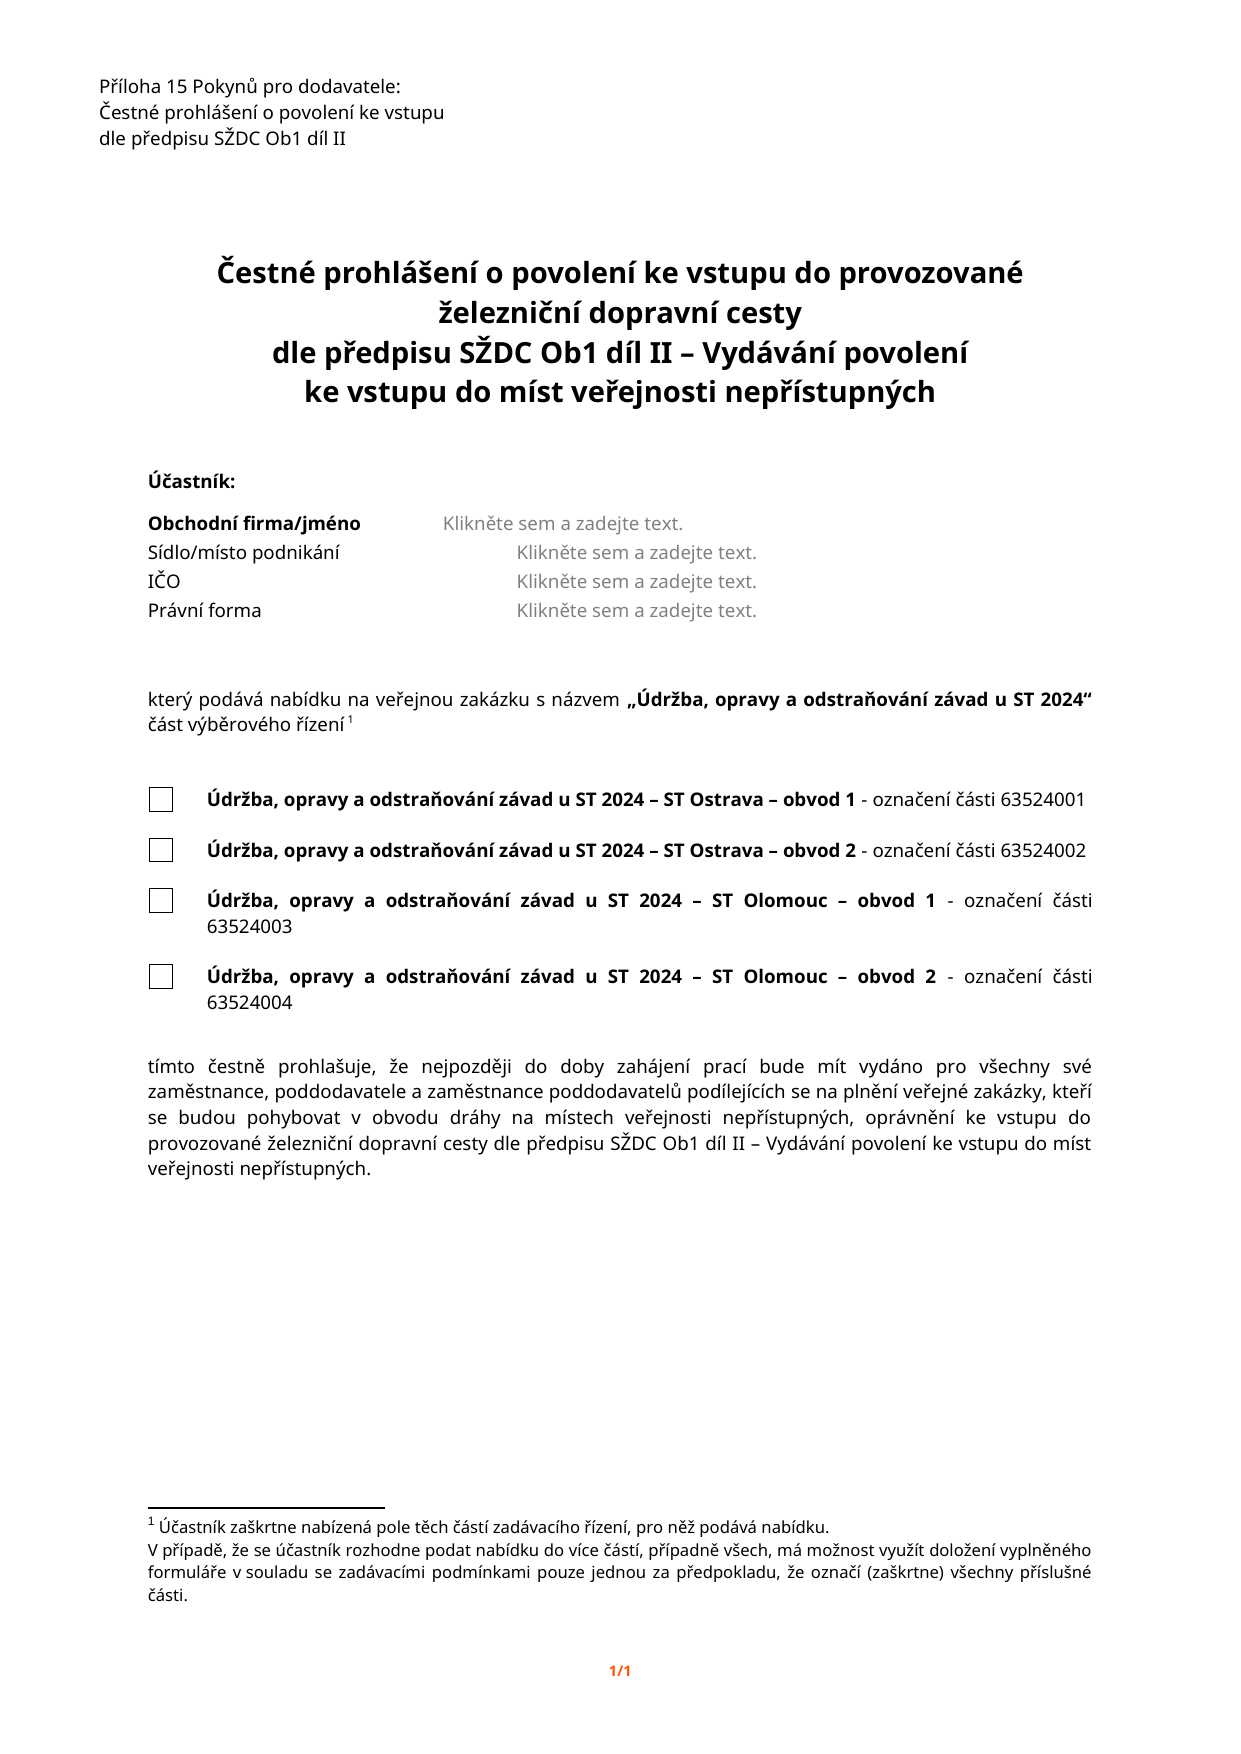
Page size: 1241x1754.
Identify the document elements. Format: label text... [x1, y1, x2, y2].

text Údržba, opravy a odstraňování závad u ST 2024 – ST Ostrava – obvod 2 - označení části 63524002 [148, 837, 1093, 862]
text Obchodní firma/jméno [148, 507, 1093, 536]
text Údržba, opravy a odstraňování závad u ST 2024 – ST Ostrava – obvod 1 - označení části 63524001 [148, 786, 1093, 812]
text tímto čestně prohlašuje, že nejpozději do doby zahájení prací bude mít vydáno pro všechny své zaměstnance, poddodavatele a zaměstnance poddodavatelů podílejících se na plnění veřejné zakázky, kteří se budou pohybovat v obvodu dráhy na místech veřejnosti nepřístupných, oprávnění ke vstupu do provozované železniční dopravní cesty dle předpisu SŽDC Ob1 díl II – Vydávání povolení ke vstupu do míst veřejnosti nepřístupných. [148, 1053, 1093, 1181]
title dle předpisu SŽDC Ob1 díl II – Vydávání povolení [148, 332, 1093, 372]
text který podává nabídku na veřejnou zakázku s názvem „Údržba, opravy a odstraňování závad u ST 2024“ část výběrového řízení [148, 686, 1093, 736]
title Čestné prohlášení o povolení ke vstupu do provozované železniční dopravní cesty [148, 253, 1093, 332]
text Sídlo/místo podnikání [148, 536, 1093, 565]
title ke vstupu do míst veřejnosti nepřístupných [148, 372, 1093, 411]
text Účastník: [148, 464, 1093, 495]
text IČO [148, 565, 1093, 594]
text Právní forma [148, 594, 1093, 623]
text Údržba, opravy a odstraňování závad u ST 2024 – ST Olomouc – obvod 1 - označení části 63524003 [148, 887, 1093, 938]
text Údržba, opravy a odstraňování závad u ST 2024 – ST Olomouc – obvod 2 - označení části 63524004 [148, 963, 1093, 1014]
